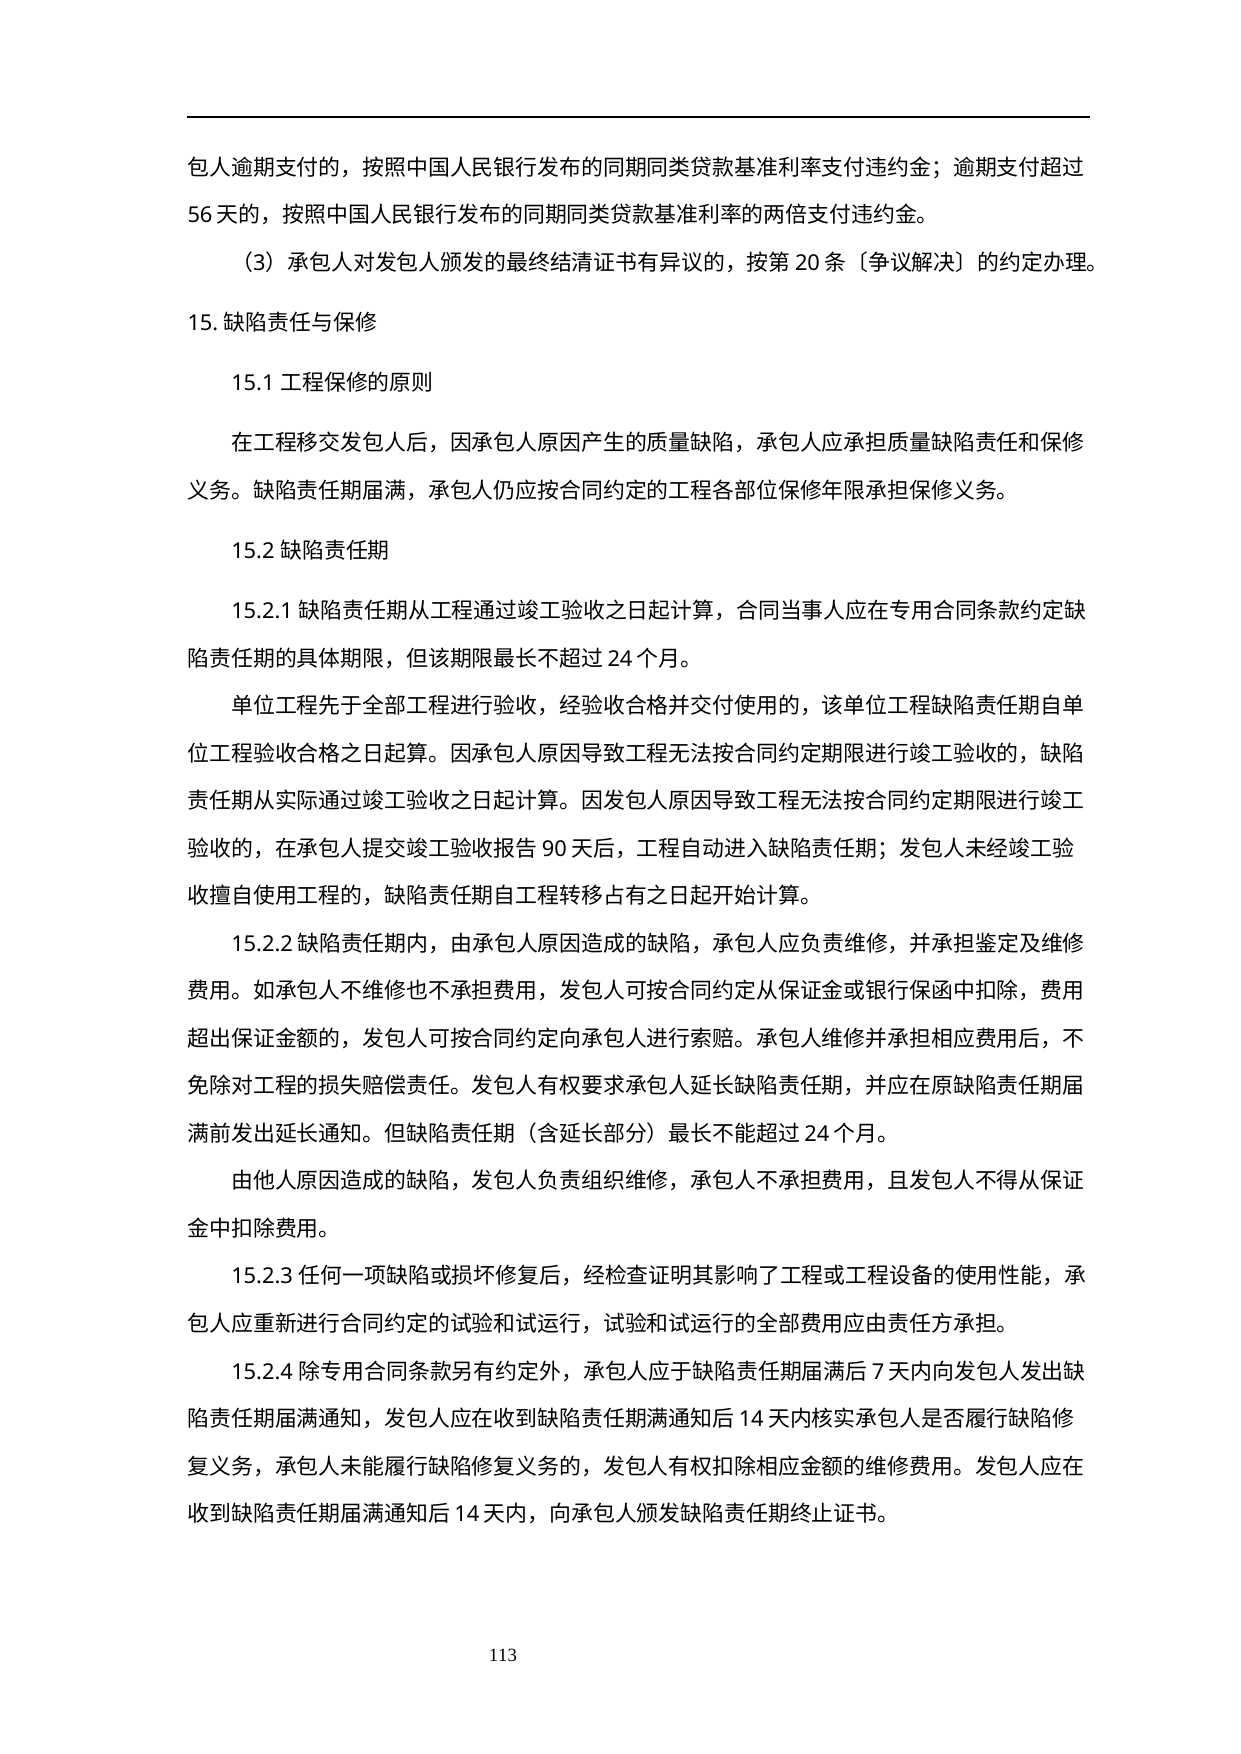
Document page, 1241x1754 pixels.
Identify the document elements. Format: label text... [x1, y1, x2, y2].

text 在工程移交发包人后，因承包人原因产生的质量缺陷，承包人应承担质量缺陷责任和保修义务。缺陷责任期届满，承包人仍应按合同约定的工程各部位保修年限承担保修义务。 [187, 425, 1090, 504]
subtitle 15.2 缺陷责任期 [187, 533, 1090, 565]
text 由他人原因造成的缺陷，发包人负责组织维修，承包人不承担费用，且发包人不得从保证金中扣除费用。 [187, 1163, 1090, 1243]
text 15.2.4 除专用合同条款另有约定外，承包人应于缺陷责任期届满后7天内向发包人发出缺陷责任期届满通知，发包人应在收到缺陷责任期满通知后14天内核实承包人是否履行缺陷修复义务，承包人未能履行缺陷修复义务的，发包人有权扣除相应金额的维修费用。发包人应在收到缺陷责任期届满通知后14天内，向承包人颁发缺陷责任期终止证书。 [187, 1354, 1090, 1528]
subtitle 15. 缺陷责任与保修 [187, 305, 1090, 337]
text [187, 150, 1090, 229]
text （3）承包人对发包人颁发的最终结清证书有异议的，按第20条〔争议解决〕的约定办理。 [187, 245, 1090, 277]
text 15.2.2缺陷责任期内，由承包人原因造成的缺陷，承包人应负责维修，并承担鉴定及维修费用。如承包人不维修也不承担费用，发包人可按合同约定从保证金或银行保函中扣除，费用超出保证金额的，发包人可按合同约定向承包人进行索赔。承包人维修并承担相应费用后，不免除对工程的损失赔偿责任。发包人有权要求承包人延长缺陷责任期，并应在原缺陷责任期届满前发出延长通知。但缺陷责任期（含延长部分）最长不能超过24个月。 [187, 926, 1090, 1148]
text 单位工程先于全部工程进行验收，经验收合格并交付使用的，该单位工程缺陷责任期自单位工程验收合格之日起算。因承包人原因导致工程无法按合同约定期限进行竣工验收的，缺陷责任期从实际通过竣工验收之日起计算。因发包人原因导致工程无法按合同约定期限进行竣工验收的，在承包人提交竣工验收报告90天后，工程自动进入缺陷责任期；发包人未经竣工验收擅自使用工程的，缺陷责任期自工程转移占有之日起开始计算。 [187, 688, 1090, 910]
subtitle 15.1 工程保修的原则 [187, 365, 1090, 397]
text 15.2.1 缺陷责任期从工程通过竣工验收之日起计算，合同当事人应在专用合同条款约定缺陷责任期的具体期限，但该期限最长不超过24个月。 [187, 593, 1090, 672]
text 15.2.3 任何一项缺陷或损坏修复后，经检查证明其影响了工程或工程设备的使用性能，承包人应重新进行合同约定的试验和试运行，试验和试运行的全部费用应由责任方承担。 [187, 1258, 1090, 1338]
